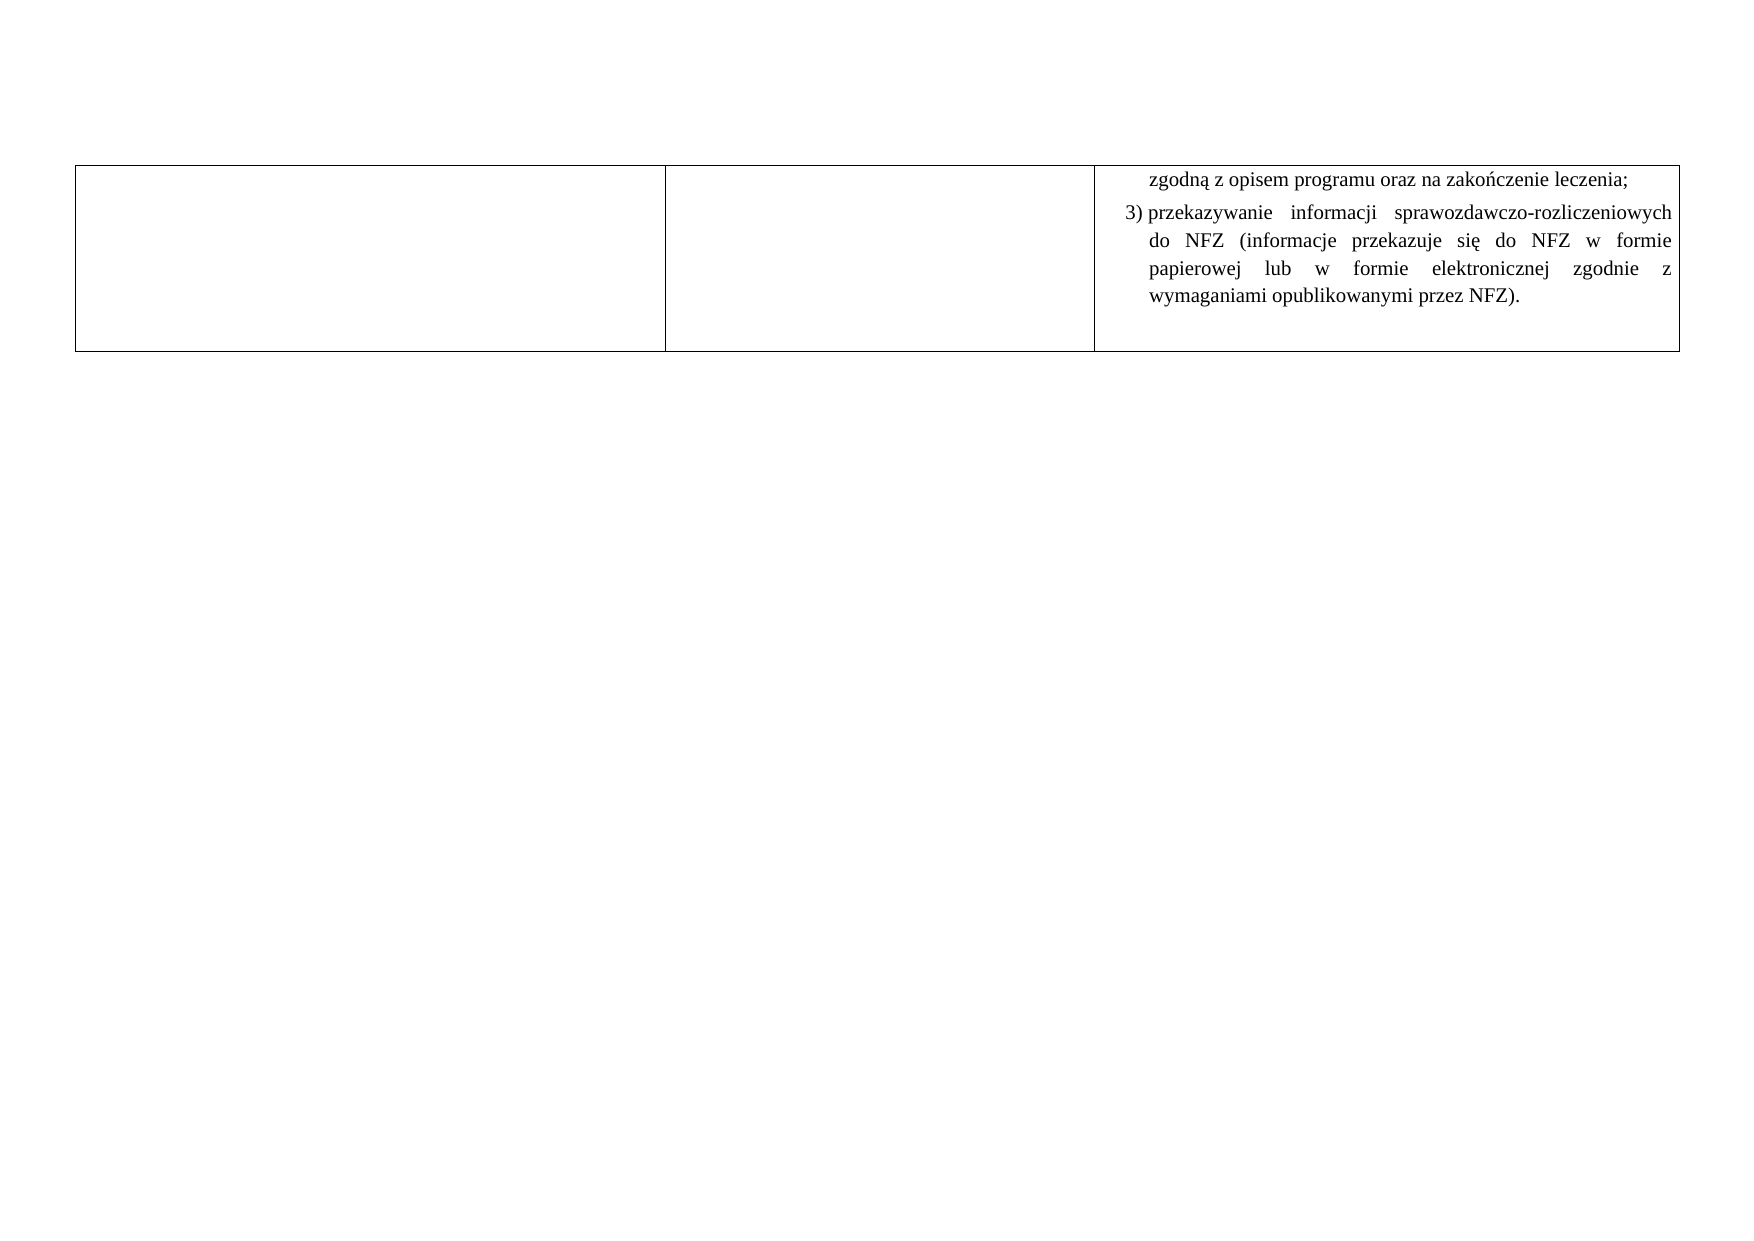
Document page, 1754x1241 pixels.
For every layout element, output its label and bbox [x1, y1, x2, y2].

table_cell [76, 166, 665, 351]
table_cell [1095, 166, 1679, 351]
table_cell [666, 166, 1094, 351]
